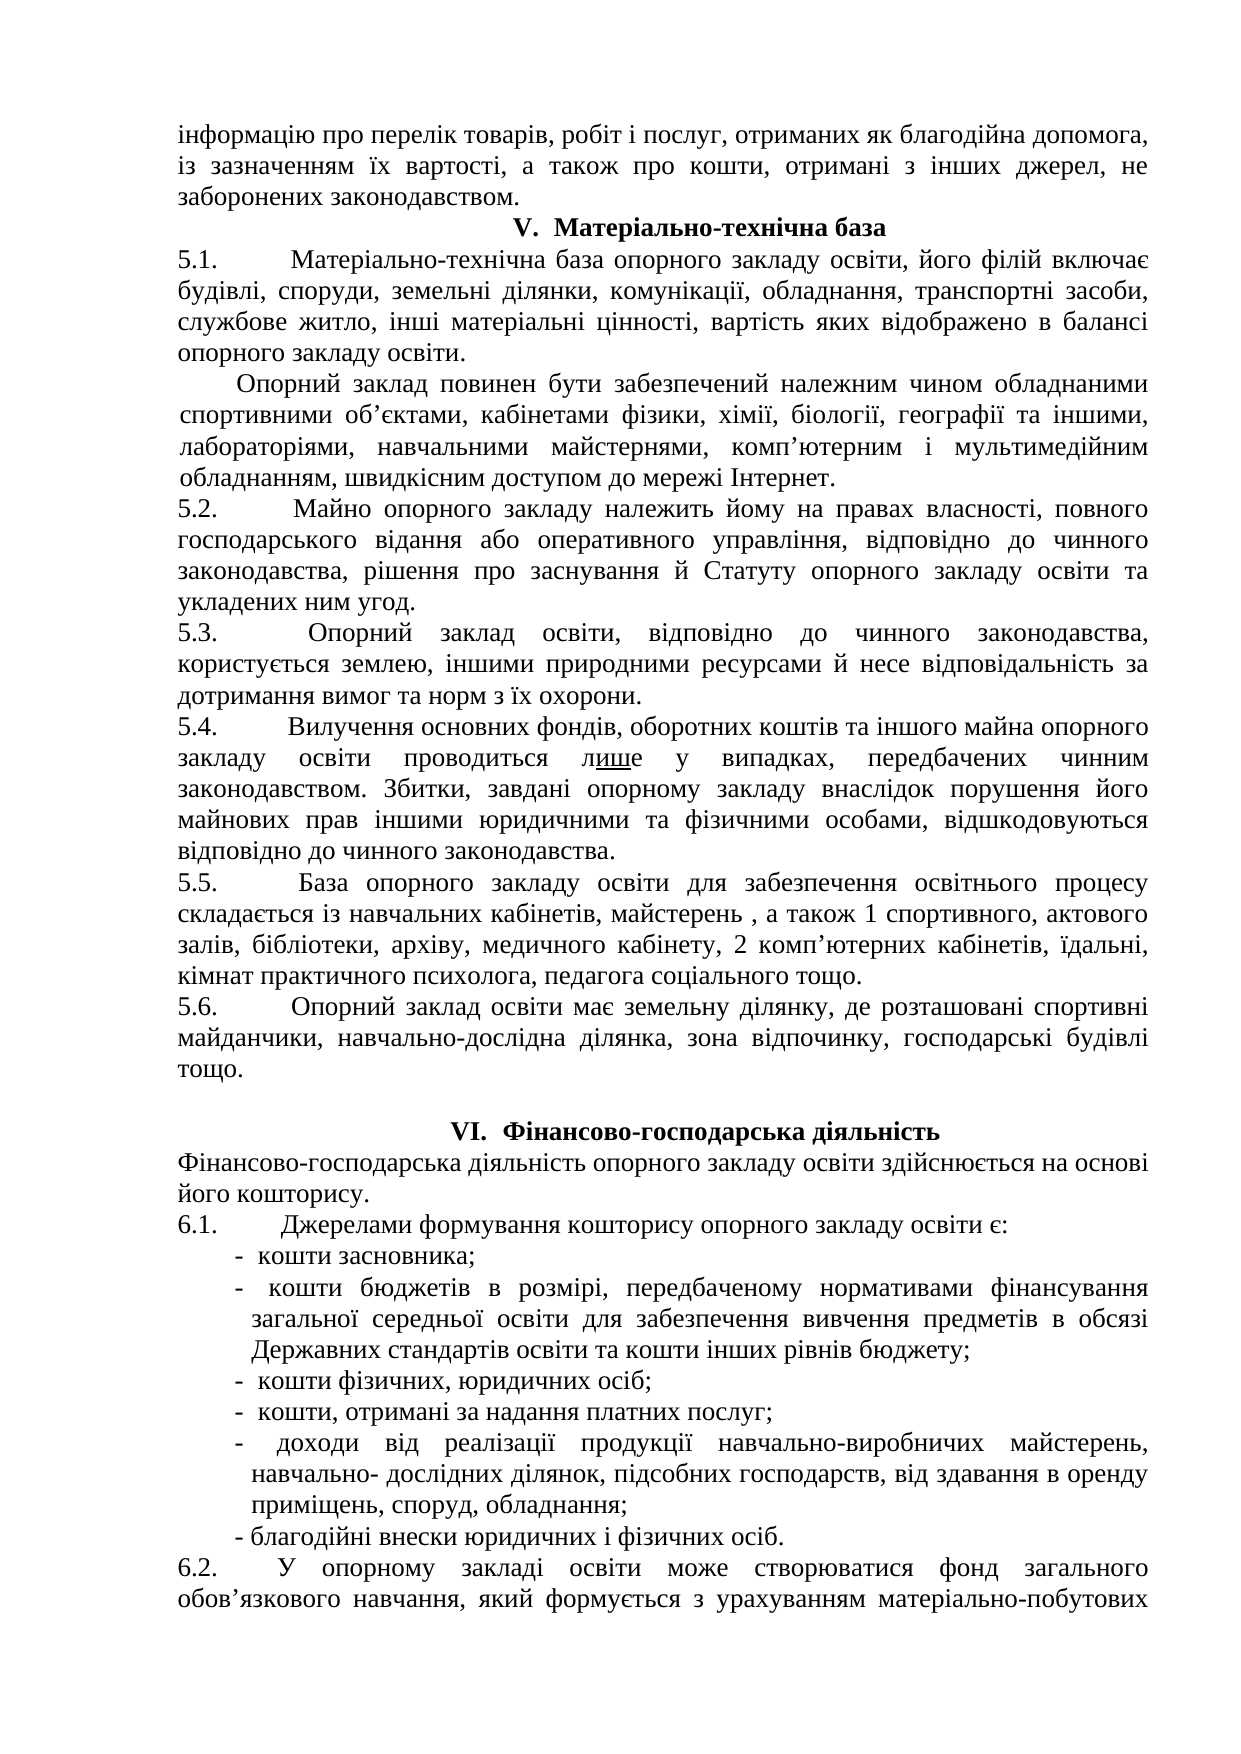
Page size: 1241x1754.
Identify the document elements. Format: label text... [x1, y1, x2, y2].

list Джерелами формування кошторису опорного закладу освіти є: [177, 1208, 1152, 1239]
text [177, 118, 1149, 212]
list кошти бюджетів в розмірі, передбаченому нормативами фінансування загальної середньої освіти для забезпечення вивчення предметів в обсязі Державних стандартів освіти та кошти інших рівнів бюджету; [234, 1271, 1149, 1364]
text - благодійні внески юридичних і фізичних осіб. [234, 1520, 1152, 1551]
list Опорний заклад освіти, відповідно до чинного законодавства, користується землею, іншими природними ресурсами й несе відповідальність за дотримання вимог та норм з їх охорони. [177, 616, 1149, 710]
list Фінансово-господарська діяльність [450, 1115, 1152, 1146]
list Опорний заклад освіти має земельну ділянку, де розташовані спортивні майданчики, навчально-дослідна ділянка, зона відпочинку, господарські будівлі тощо. [177, 990, 1149, 1084]
list кошти засновника; [234, 1239, 1152, 1271]
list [177, 1551, 1149, 1613]
list кошти фізичних, юридичних осіб; [234, 1364, 1152, 1395]
list Вилучення основних фондів, оборотних коштів та іншого майна опорного закладу освіти проводиться лише у випадках, передбачених чинним законодавством. Збитки, завдані опорному закладу внаслідок порушення його майнових прав іншими юридичними та фізичними особами, відшкодовуються відповідно до чинного законодавства. [177, 710, 1149, 866]
text Опорний заклад повинен бути забезпечений належним чином обладнаними спортивними об’єктами, кабінетами фізики, хімії, біології, географії та іншими, лабораторіями, навчальними майстернями, комп’ютерним і мультимедійним обладнанням, швидкісним доступом до мережі Інтернет. [179, 367, 1149, 492]
list доходи від реалізації продукції навчально-виробничих майстерень, навчально- дослідних ділянок, підсобних господарств, від здавання в оренду приміщень, споруд, обладнання; [234, 1426, 1149, 1520]
list Матеріально-технічна база опорного закладу освіти, його філій включає будівлі, споруди, земельні ділянки, комунікації, обладнання, транспортні засоби, службове житло, інші матеріальні цінності, вартість яких відображено в балансі опорного закладу освіти. [177, 243, 1149, 367]
list Матеріально-технічна база [513, 212, 1152, 243]
list кошти, отримані за надання платних послуг; [234, 1395, 1152, 1426]
list База опорного закладу освіти для забезпечення освітнього процесу складається із навчальних кабінетів, майстерень , а також 1 спортивного, актового залів, бібліотеки, архіву, медичного кабінету, 2 комп’ютерних кабінетів, їдальні, кімнат практичного психолога, педагога соціального тощо. [177, 866, 1149, 990]
list Майно опорного закладу належить йому на правах власності, повного господарського відання або оперативного управління, відповідно до чинного законодавства, рішення про заснування й Статуту опорного закладу освіти та укладених ним угод. [177, 492, 1149, 616]
text Фінансово-господарська діяльність опорного закладу освіти здійснюється на основі його кошторису. [177, 1146, 1149, 1208]
